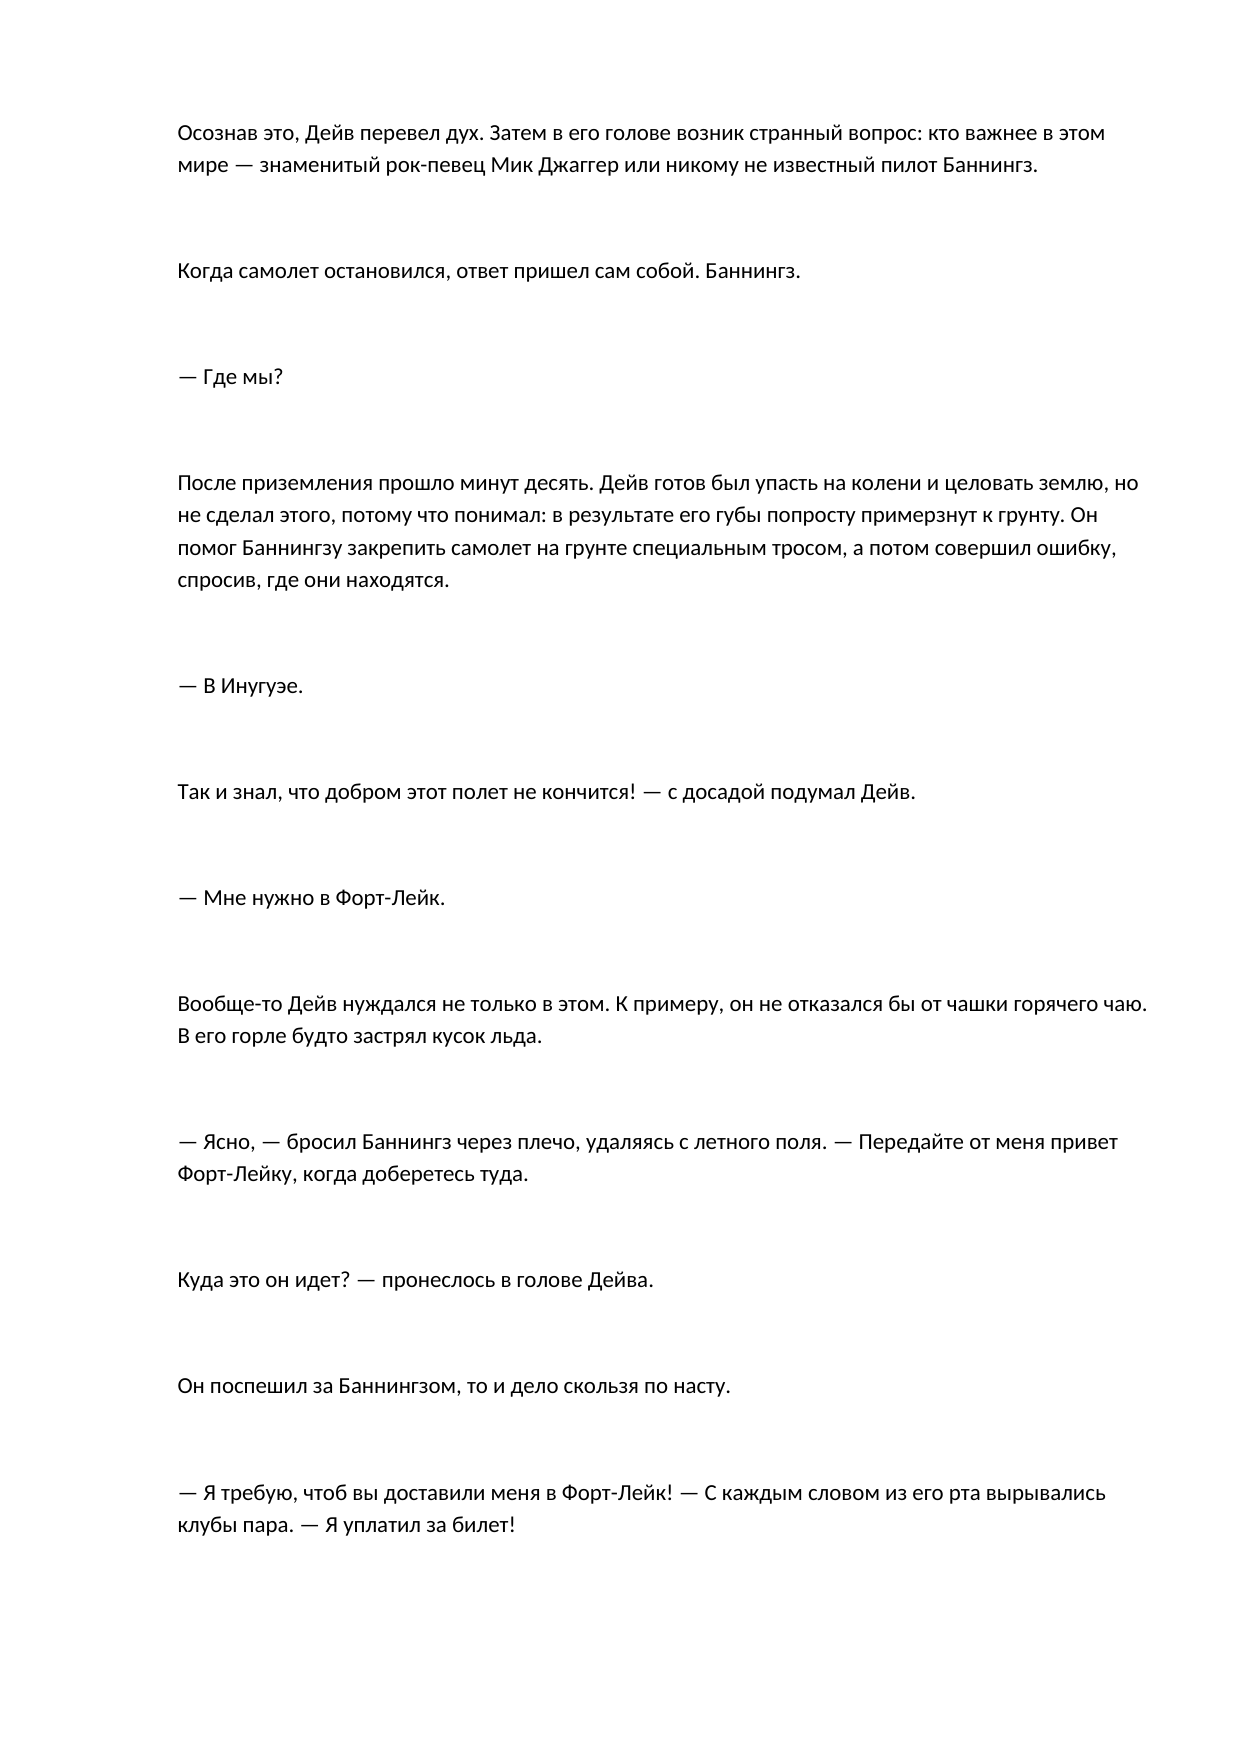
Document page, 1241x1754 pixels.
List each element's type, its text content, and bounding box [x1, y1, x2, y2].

text — Я требую, чтоб вы доставили меня в Форт-Лейк! — С каждым словом из его рта вырывались клубы пара. — Я уплатил за билет! [177, 1478, 1152, 1538]
text Осознав это, Дейв перевел дух. Затем в его голове возник странный вопрос: кто важнее в этом мире — знаменитый рок-певец Мик Джаггер или никому не известный пилот Баннингз. [177, 118, 1152, 178]
text После приземления прошло минут десять. Дейв готов был упасть на колени и целовать землю, но не сделал этого, потому что понимал: в результате его губы попросту примерзнут к грунту. Он помог Баннингзу закрепить самолет на грунте специальным тросом, а потом совершил ошибку, спросив, где они находятся. [177, 468, 1152, 593]
text Так и знал, что добром этот полет не кончится! — с досадой подумал Дейв. [177, 777, 1152, 805]
text — В Инугуэе. [177, 671, 1152, 699]
text — Ясно, — бросил Баннингз через плечо, удаляясь с летного поля. — Передайте от меня привет Форт-Лейку, когда доберетесь туда. [177, 1127, 1152, 1188]
text — Мне нужно в Форт-Лейк. [177, 883, 1152, 911]
text Когда самолет остановился, ответ пришел сам собой. Баннингз. [177, 256, 1152, 284]
text — Где мы? [177, 362, 1152, 390]
text Он поспешил за Баннингзом, то и дело скользя по насту. [177, 1372, 1152, 1400]
text Вообще-то Дейв нуждался не только в этом. К примеру, он не отказался бы от чашки горячего чаю. В его горле будто застрял кусок льда. [177, 989, 1152, 1049]
text Куда это он идет? — пронеслось в голове Дейва. [177, 1266, 1152, 1294]
